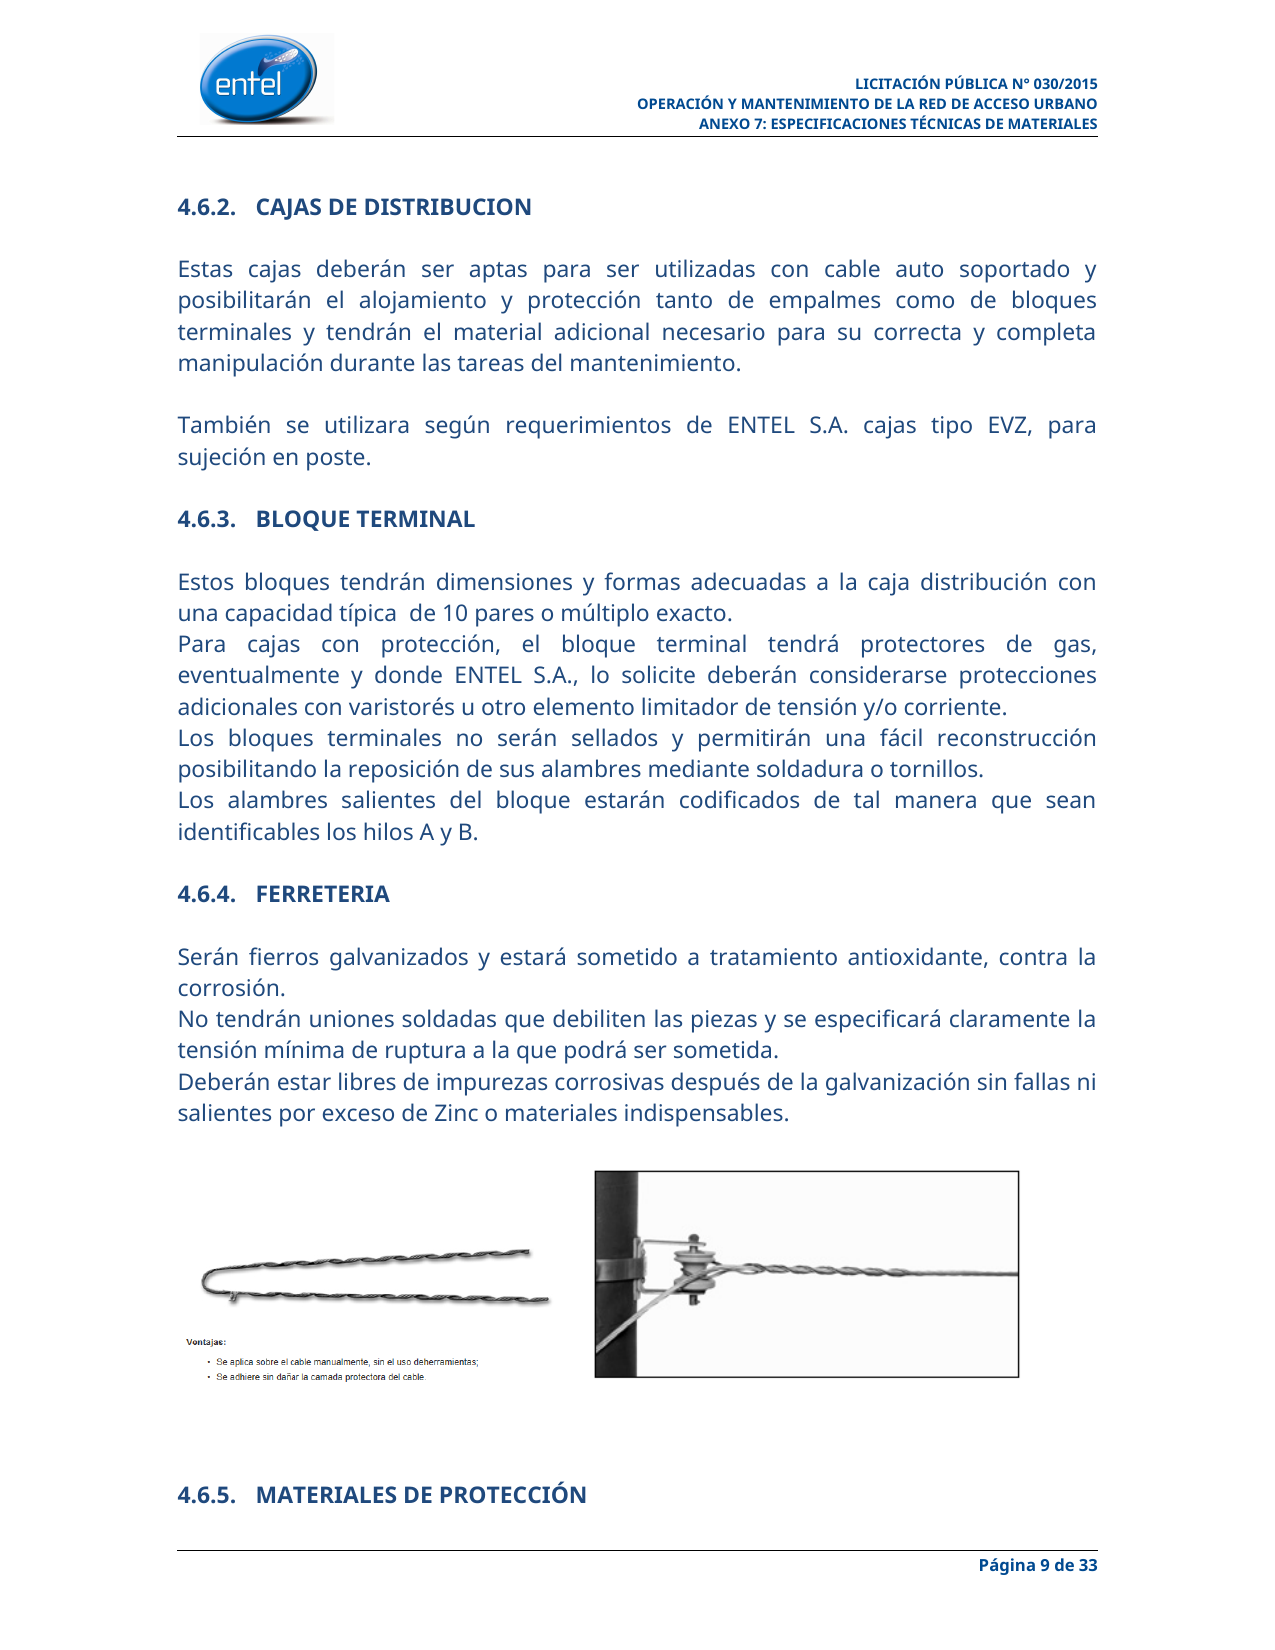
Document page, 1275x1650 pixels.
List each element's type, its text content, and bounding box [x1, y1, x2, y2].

text Los bloques terminales no serán sellados y permitirán una fácil reconstrucción posibilitando la reposición de sus alambres mediante soldadura o tornillos. [177, 722, 1098, 784]
text No tendrán uniones soldadas que debiliten las piezas y se especificará claramente la tensión mínima de ruptura a la que podrá ser sometida. [177, 1003, 1098, 1066]
picture [177, 1159, 1026, 1386]
text Serán fierros galvanizados y estará sometido a tratamiento antioxidante, contra la corrosión. [177, 941, 1098, 1003]
text Estos bloques tendrán dimensiones y formas adecuadas a la caja distribución con una capacidad típica de 10 pares o múltiplo exacto. [177, 566, 1098, 628]
text También se utilizara según requerimientos de ENTEL S.A. cajas tipo EVZ, para sujeción en poste. [177, 409, 1098, 472]
text Para cajas con protección, el bloque terminal tendrá protectores de gas, eventualmente y donde ENTEL S.A., lo solicite deberán considerarse protecciones adicionales con varistorés u otro elemento limitador de tensión y/o corriente. [177, 628, 1098, 722]
picture [199, 33, 335, 125]
text Deberán estar libres de impurezas corrosivas después de la galvanización sin fallas ni salientes por exceso de Zinc o materiales indispensables. [177, 1066, 1098, 1128]
text Estas cajas deberán ser aptas para ser utilizadas con cable auto soportado y posibilitarán el alojamiento y protección tanto de empalmes como de bloques terminales y tendrán el material adicional necesario para su correcta y completa manipulación durante las tareas del mantenimiento. [177, 253, 1098, 378]
list FERRETERIA [177, 878, 1098, 909]
list BLOQUE TERMINAL [177, 503, 1098, 534]
text Los alambres salientes del bloque estarán codificados de tal manera que sean identificables los hilos A y B. [177, 784, 1098, 847]
list MATERIALES DE PROTECCIÓN [177, 1479, 1098, 1511]
list CAJAS DE DISTRIBUCION [177, 191, 1098, 222]
